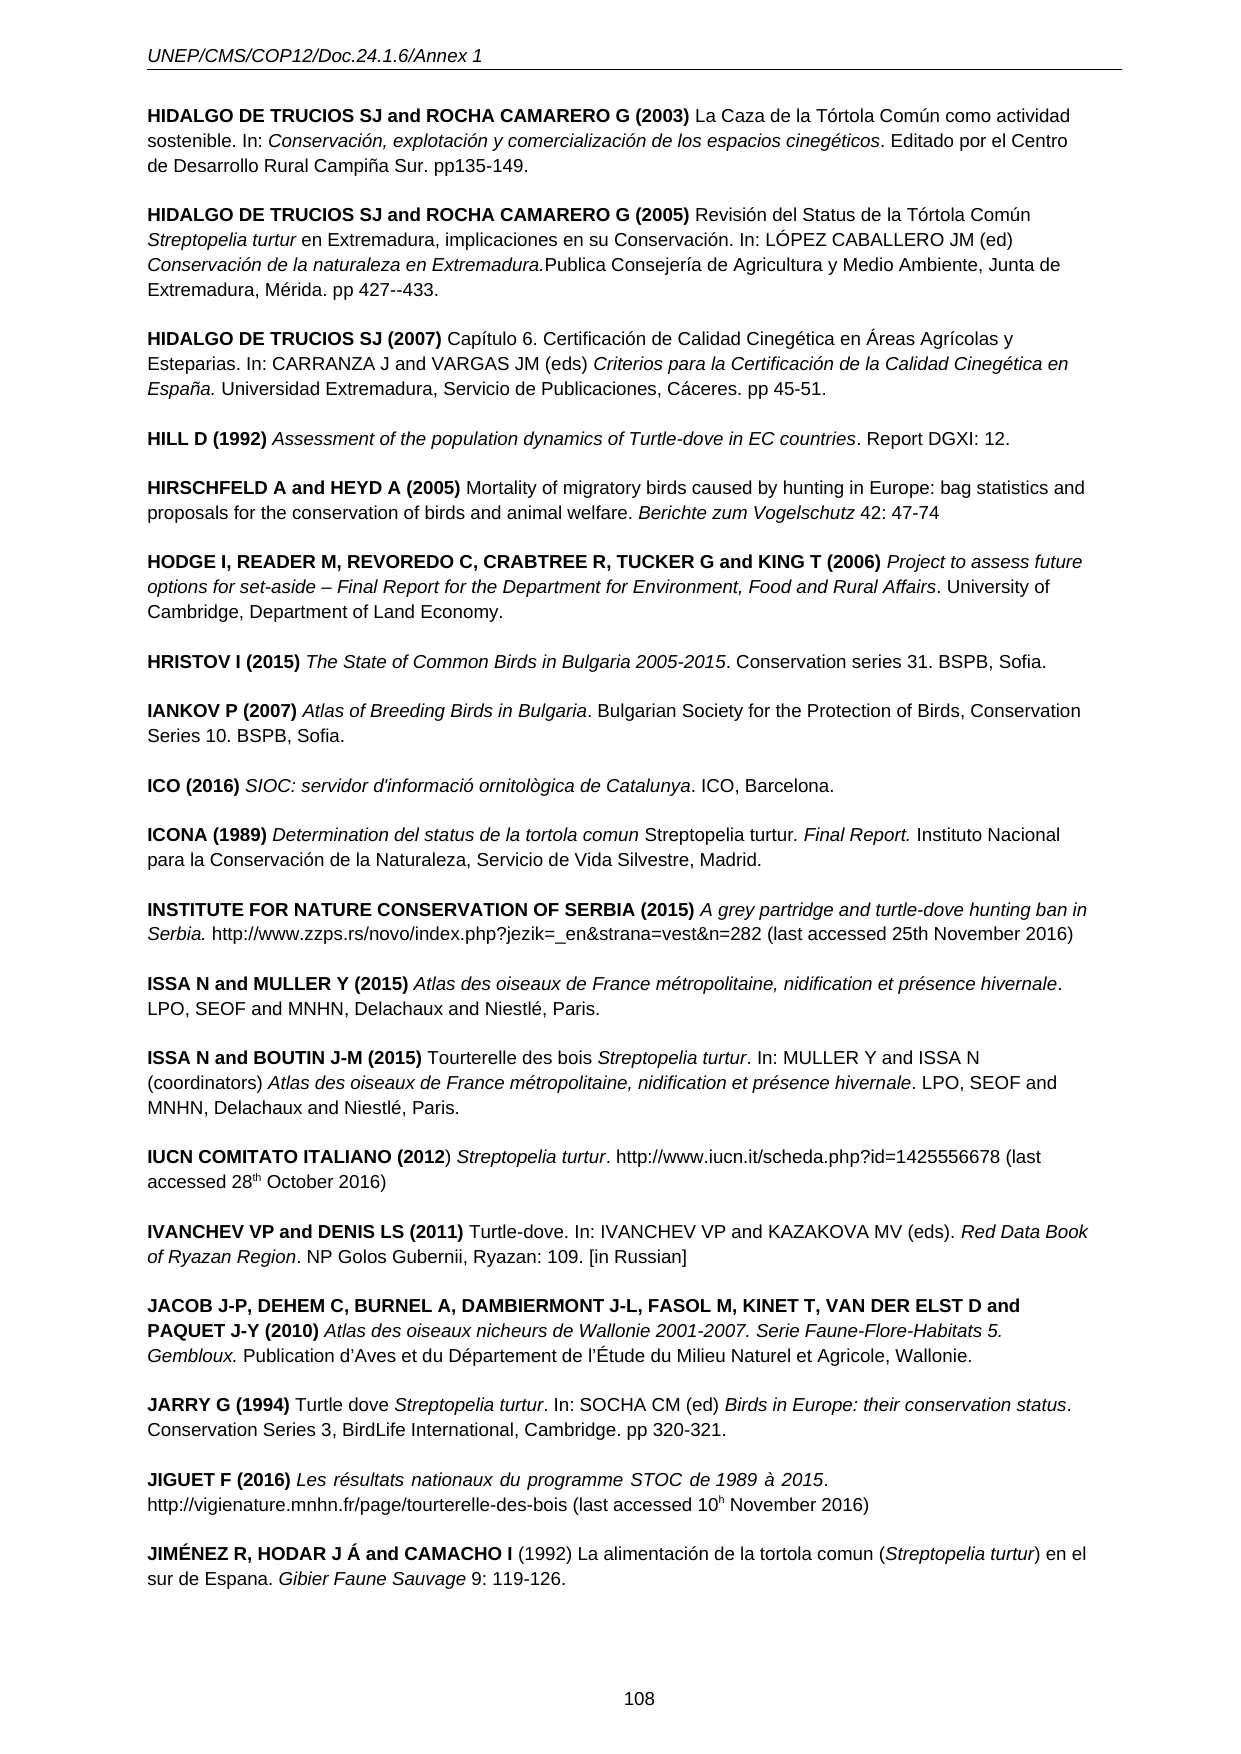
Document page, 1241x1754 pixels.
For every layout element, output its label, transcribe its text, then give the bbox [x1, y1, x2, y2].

text ICO (2016) SIOC: servidor d'informació ornitològica de Catalunya. ICO, Barcelona. [147, 774, 1093, 796]
text HILL D (1992) Assessment of the population dynamics of Turtle-dove in EC countries. Report DGXI: 12. [147, 427, 1093, 449]
text JIMÉNEZ R, HODAR J Á and CAMACHO I (1992) La alimentación de la tortola comun (Streptopelia turtur) en el sur de Espana. Gibier Faune Sauvage 9: 119-126. [147, 1543, 1093, 1589]
text HIDALGO DE TRUCIOS SJ (2007) Capítulo 6. Certificación de Calidad Cinegética en Áreas Agrícolas y Esteparias. In: CARRANZA J and VARGAS JM (eds) Criterios para la Certificación de la Calidad Cinegética en España. Universidad Extremadura, Servicio de Publicaciones, Cáceres. pp 45-51. [147, 328, 1093, 399]
text IANKOV P (2007) Atlas of Breeding Birds in Bulgaria. Bulgarian Society for the Protection of Birds, Conservation Series 10. BSPB, Sofia. [147, 700, 1093, 746]
text ISSA N and BOUTIN J-M (2015) Tourterelle des bois Streptopelia turtur. In: MULLER Y and ISSA N (coordinators) Atlas des oiseaux de France métropolitaine, nidification et présence hivernale. LPO, SEOF and MNHN, Delachaux and Niestlé, Paris. [147, 1047, 1093, 1118]
text IUCN COMITATO ITALIANO (2012) Streptopelia turtur. http://www.iucn.it/scheda.php?id=1425556678 (last accessed 28th October 2016) [147, 1146, 1093, 1193]
text IVANCHEV VP and DENIS LS (2011) Turtle-dove. In: IVANCHEV VP and KAZAKOVA MV (eds). Red Data Book of Ryazan Region. NP Golos Gubernii, Ryazan: 109. [in Russian] [147, 1221, 1093, 1267]
text INSTITUTE FOR NATURE CONSERVATION OF SERBIA (2015) A grey partridge and turtle-dove hunting ban in Serbia. http://www.zzps.rs/novo/index.php?jezik=_en&strana=vest&n=282 (last accessed 25th November 2016) [147, 898, 1093, 945]
text JARRY G (1994) Turtle dove Streptopelia turtur. In: SOCHA CM (ed) Birds in Europe: their conservation status. Conservation Series 3, BirdLife International, Cambridge. pp 320-321. [147, 1394, 1093, 1441]
text HIRSCHFELD A and HEYD A (2005) Mortality of migratory birds caused by hunting in Europe: bag statistics and proposals for the conservation of birds and animal welfare. Berichte zum Vogelschutz 42: 47-74 [147, 477, 1093, 523]
text ICONA (1989) Determination del status de la tortola comun Streptopelia turtur. Final Report. Instituto Nacional para la Conservación de la Naturaleza, Servicio de Vida Silvestre, Madrid. [147, 824, 1093, 870]
text ISSA N and MULLER Y (2015) Atlas des oiseaux de France métropolitaine, nidification et présence hivernale. LPO, SEOF and MNHN, Delachaux and Niestlé, Paris. [147, 973, 1093, 1019]
text HODGE I, READER M, REVOREDO C, CRABTREE R, TUCKER G and KING T (2006) Project to assess future options for set-aside – Final Report for the Department for Environment, Food and Rural Affairs. University of Cambridge, Department of Land Economy. [147, 551, 1093, 622]
text JIGUET F (2016) Les résultats nationaux du programme STOC de 1989 à 2015. http://vigienature.mnhn.fr/page/tourterelle-des-bois (last accessed 10h November 2016) [147, 1468, 1093, 1515]
text JACOB J-P, DEHEM C, BURNEL A, DAMBIERMONT J-L, FASOL M, KINET T, VAN DER ELST D and PAQUET J-Y (2010) Atlas des oiseaux nicheurs de Wallonie 2001-2007. Serie Faune-Flore-Habitats 5. Gembloux. Publication d’Aves et du Département de l’Étude du Milieu Naturel et Agricole, Wallonie. [147, 1295, 1093, 1366]
text HIDALGO DE TRUCIOS SJ and ROCHA CAMARERO G (2003) La Caza de la Tórtola Común como actividad sostenible. In: Conservación, explotación y comercialización de los espacios cinegéticos. Editado por el Centro de Desarrollo Rural Campiña Sur. pp135-149. [147, 105, 1093, 176]
text HRISTOV I (2015) The State of Common Birds in Bulgaria 2005-2015. Conservation series 31. BSPB, Sofia. [147, 650, 1093, 672]
text HIDALGO DE TRUCIOS SJ and ROCHA CAMARERO G (2005) Revisión del Status de la Tórtola Común Streptopelia turtur en Extremadura, implicaciones en su Conservación. In: LÓPEZ CABALLERO JM (ed) Conservación de la naturaleza en Extremadura.Publica Consejería de Agricultura y Medio Ambiente, Junta de Extremadura, Mérida. pp 427--433. [147, 204, 1093, 300]
